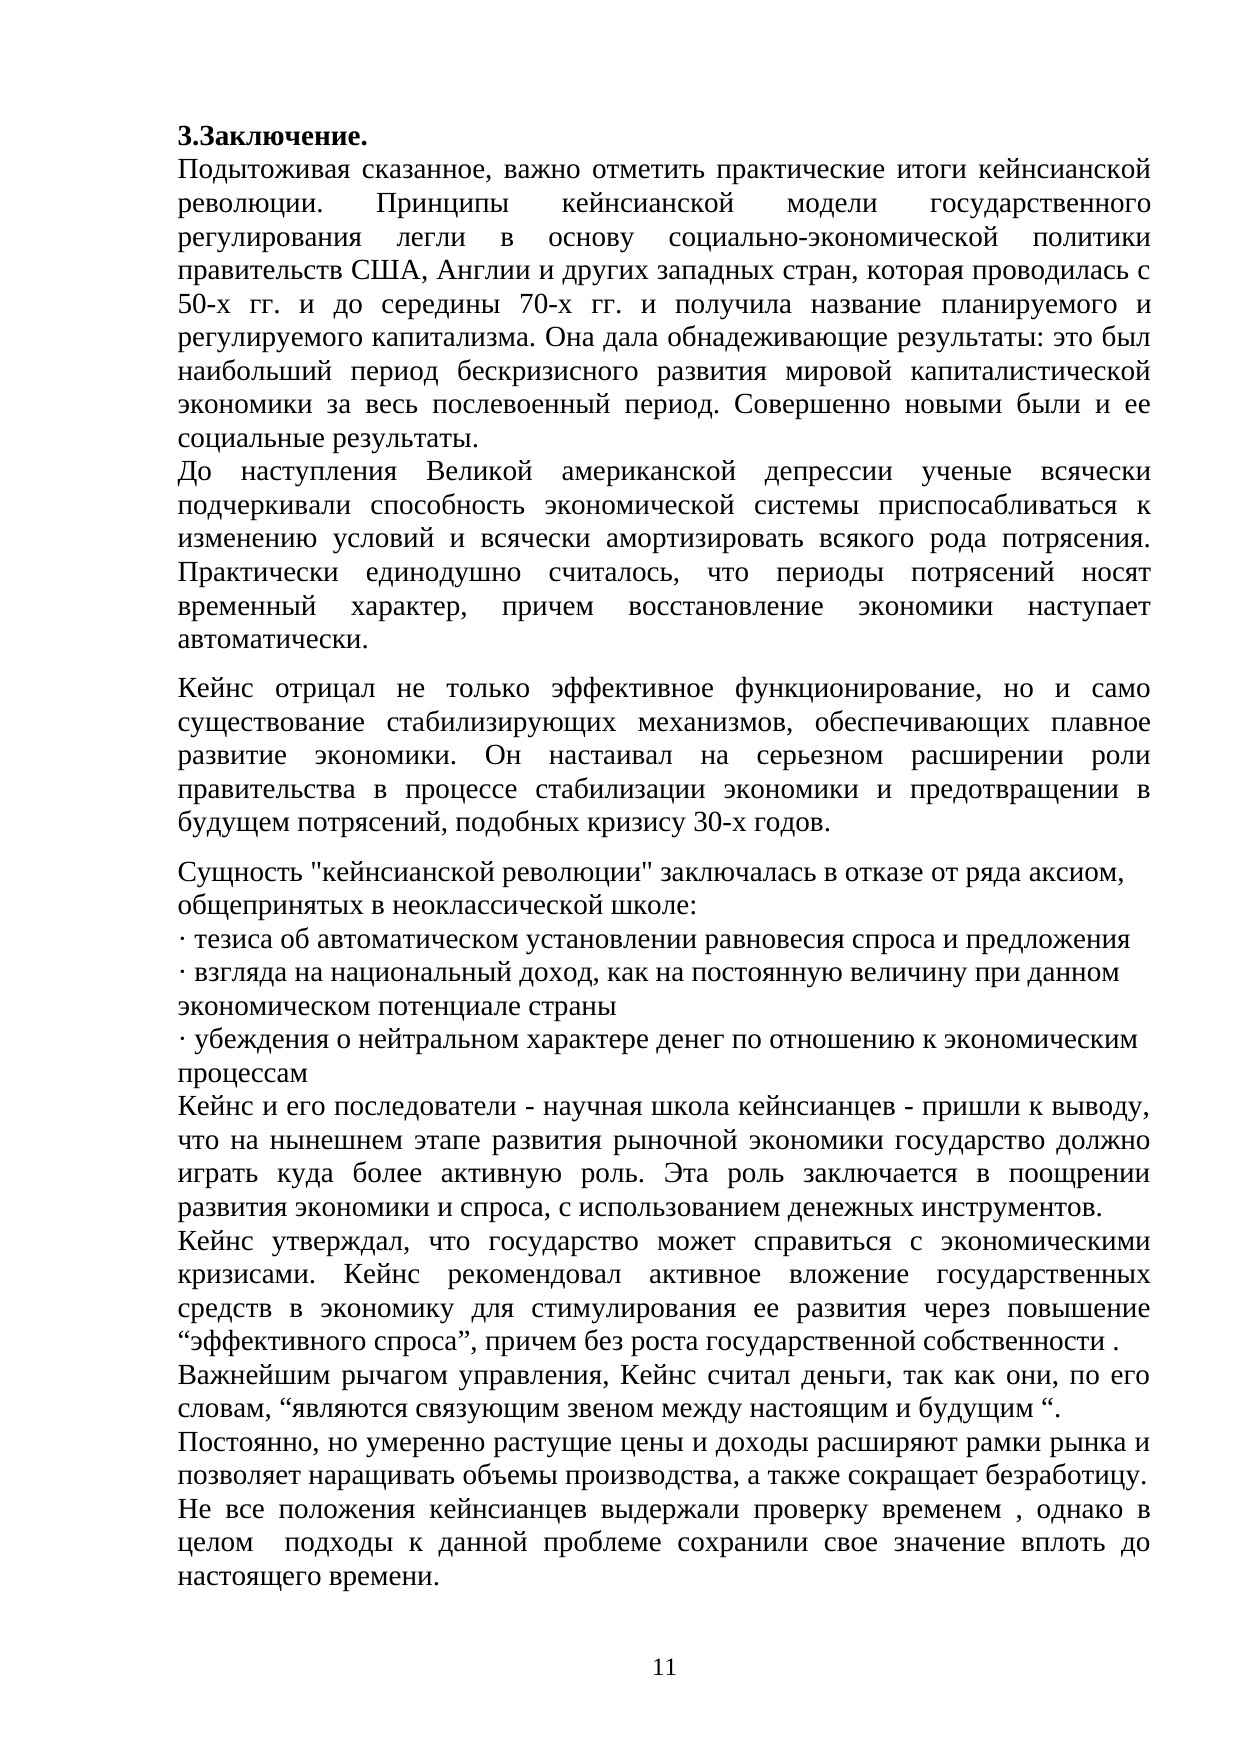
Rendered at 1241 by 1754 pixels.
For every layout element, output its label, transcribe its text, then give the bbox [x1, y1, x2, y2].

text Кейнс отрицал не только эффективное функционирование, но и само существование стабилизирующих механизмов, обеспечивающих плавное развитие экономики. Он настаивал на серьезном расширении роли правительства в процессе стабилизации экономики и предотвращении в будущем потрясений, подобных кризису 30-х годов. [177, 670, 1152, 838]
text 3.Заключение. [177, 118, 1152, 152]
subtitle · убеждения о нейтральном характере денег по отношению к экономическим процессам [177, 1021, 1152, 1088]
subtitle Не все положения кейнсианцев выдержали проверку временем , однако в целом подходы к данной проблеме сохранили свое значение вплоть до настоящего времени. [177, 1491, 1152, 1592]
subtitle Кейнс и его последователи - научная школа кейнсианцев - пришли к выводу, что на нынешнем этапе развития рыночной экономики государство должно играть куда более активную роль. Эта роль заключается в поощрении развития экономики и спроса, с использованием денежных инструментов. [177, 1088, 1152, 1223]
subtitle Важнейшим рычагом управления, Кейнс считал деньги, так как они, по его словам, “являются связующим звеном между настоящим и будущим “. [177, 1357, 1152, 1424]
text Подытоживая сказанное, важно отметить практические итоги кейнсианской революции. Принципы кейнсианской модели государственного регулирования легли в основу социально-экономической политики правительств США, Англии и других западных стран, которая проводилась с 50-х гг. и до середины 70-х гг. и получила название планируемого и регулируемого капитализма. Она дала обнадеживающие результаты: это был наибольший период бескризисного развития мировой капиталистической экономики за весь послевоенный период. Совершенно новыми были и ее социальные результаты. [177, 152, 1152, 453]
subtitle Сущность "кейнсианской революции" заключалась в отказе от ряда аксиом, общепринятых в неоклассической школе: [177, 854, 1152, 921]
subtitle · тезиса об автоматическом установлении равновесия спроса и предложения [177, 921, 1152, 954]
subtitle · взгляда на национальный доход, как на постоянную величину при данном экономическом потенциале страны [177, 954, 1152, 1021]
text До наступления Великой американской депрессии ученые всячески подчеркивали способность экономической системы приспосабливаться к изменению условий и всячески амортизировать всякого рода потрясения. Практически единодушно считалось, что периоды потрясений носят временный характер, причем восстановление экономики наступает автоматически. [177, 453, 1152, 655]
subtitle Постоянно, но умеренно растущие цены и доходы расширяют рамки рынка и позволяет наращивать объемы производства, а также сокращает безработицу. [177, 1424, 1152, 1491]
subtitle Кейнс утверждал, что государство может справиться с экономическими кризисами. Кейнс рекомендовал активное вложение государственных средств в экономику для стимулирования ее развития через повышение “эффективного спроса”, причем без роста государственной собственности . [177, 1223, 1152, 1357]
